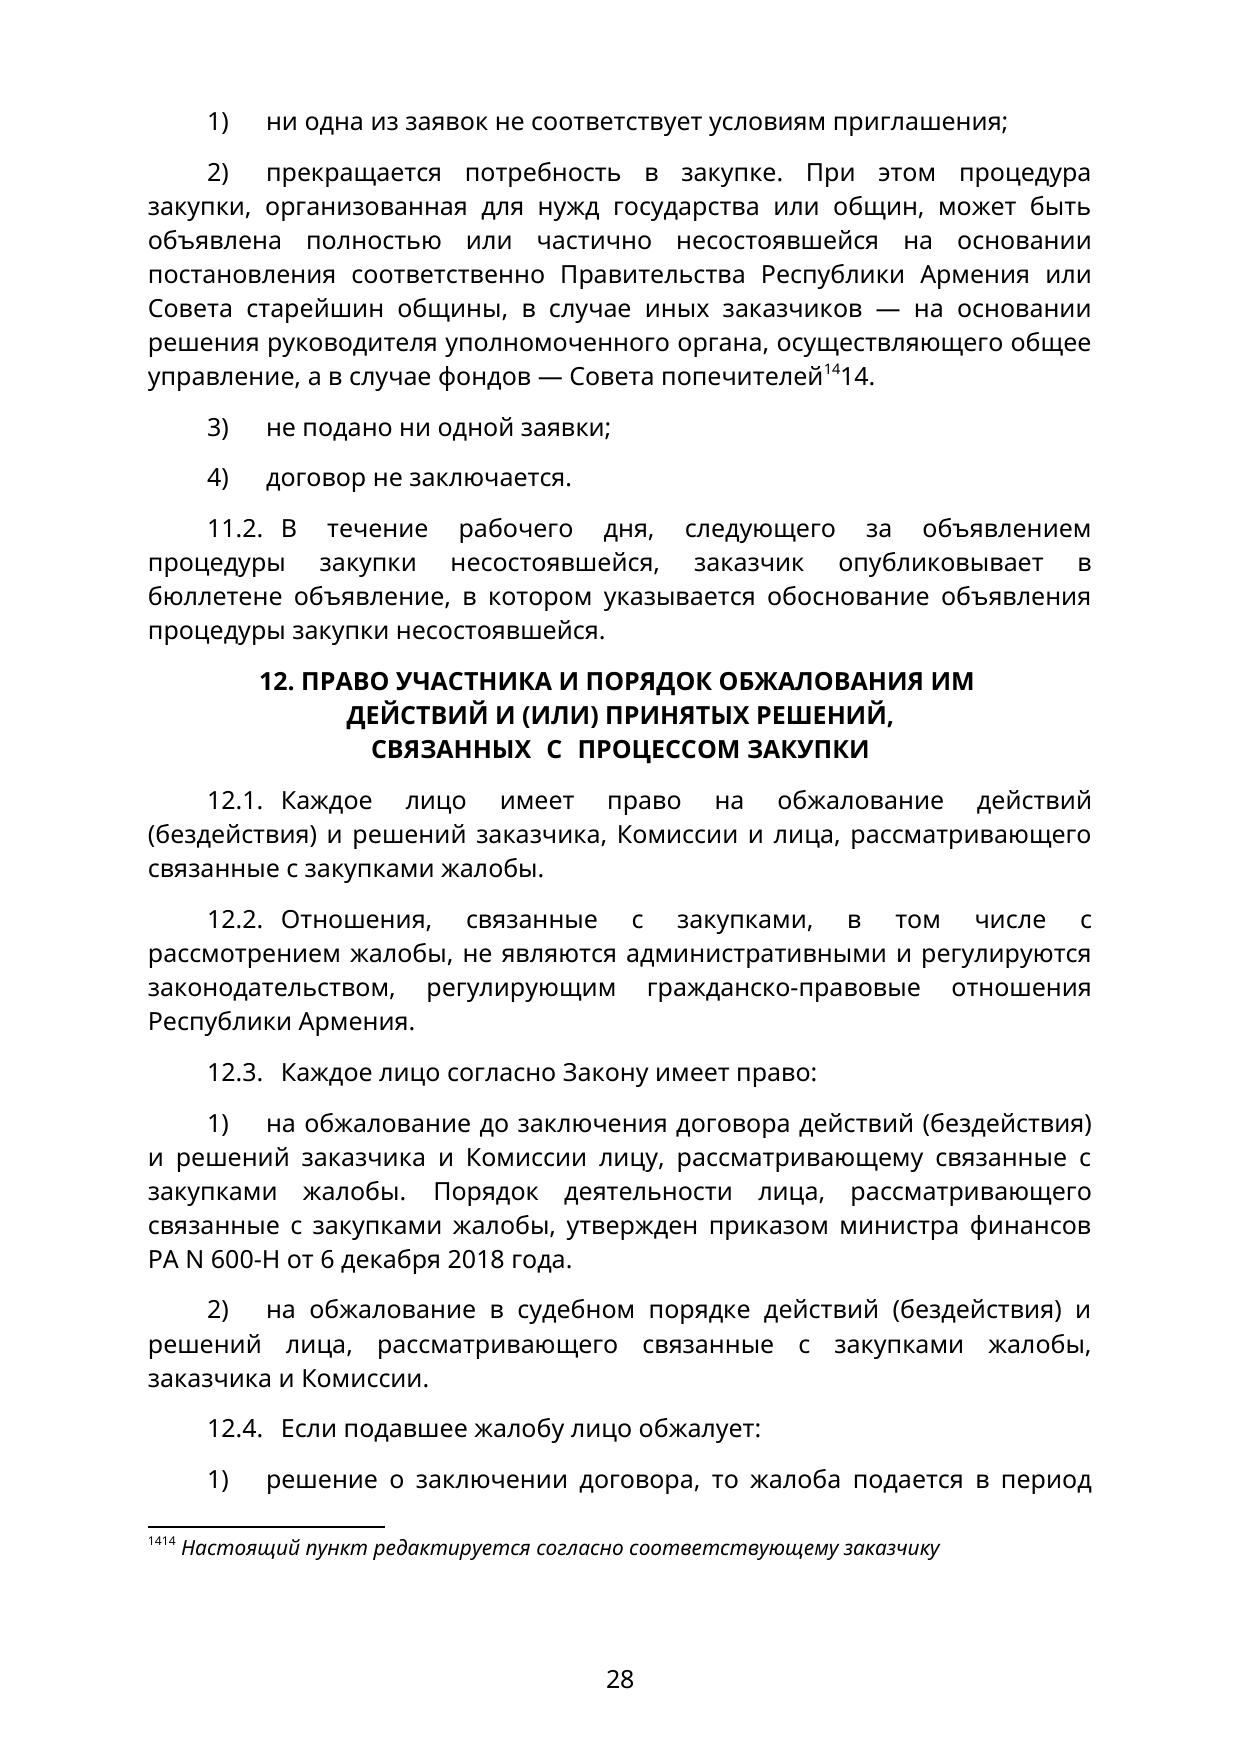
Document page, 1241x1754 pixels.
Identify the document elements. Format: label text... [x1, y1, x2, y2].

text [148, 1462, 1092, 1496]
text 2) на обжалование в судебном порядке действий (бездействия) и решений лица, рассматривающего связанные с закупками жалобы, заказчика и Комиссии. [148, 1292, 1092, 1394]
text 3) не подано ни одной заявки; [148, 409, 1092, 443]
text 11.2. В течение рабочего дня, следующего за объявлением процедуры закупки несостоявшейся, заказчик опубликовывает в бюллетене объявление, в котором указывается обоснование объявления процедуры закупки несостоявшейся. [148, 511, 1092, 647]
text 1) на обжалование до заключения договора действий (бездействия) и решений заказчика и Комиссии лицу, рассматривающему связанные с закупками жалобы. Порядок деятельности лица, рассматривающего связанные с закупками жалобы, утвержден приказом министра финансов РА N 600-Н от 6 декабря 2018 года. [148, 1105, 1092, 1276]
text 12.3. Каждое лицо согласно Закону имеет право: [148, 1054, 1092, 1088]
text 4) договор не заключается. [148, 460, 1092, 494]
text 12.1. Каждое лицо имеет право на обжалование действий (бездействия) и решений заказчика, Комиссии и лица, рассматривающего связанные с закупками жалобы. [148, 783, 1092, 885]
text 12.4. Если подавшее жалобу лицо обжалует: [148, 1411, 1092, 1445]
text 2) прекращается потребность в закупке. При этом процедура закупки, организованная для нужд государства или общин, может быть объявлена полностью или частично несостоявшейся на основании постановления соответственно Правительства Республики Армения или Совета старейшин общины, в случае иных заказчиков — на основании решения руководителя уполномоченного органа, осуществляющего общее управление, а в случае фондов — Совета попечителей14. [148, 154, 1092, 393]
text 12. ПРАВО УЧАСТНИКА И ПОРЯДОК ОБЖАЛОВАНИЯ ИМ ДЕЙСТВИЙ И (ИЛИ) ПРИНЯТЫХ РЕШЕНИЙ, СВЯЗАННЫХ С ПРОЦЕССОМ ЗАКУПКИ [207, 664, 1034, 766]
text 1) ни одна из заявок не соответствует условиям приглашения; [148, 103, 1092, 137]
text 12.2. Отношения, связанные с закупками, в том числе с рассмотрением жалобы, не являются административными и регулируются законодательством, регулирующим гражданско-правовые отношения Республики Армения. [148, 902, 1092, 1038]
